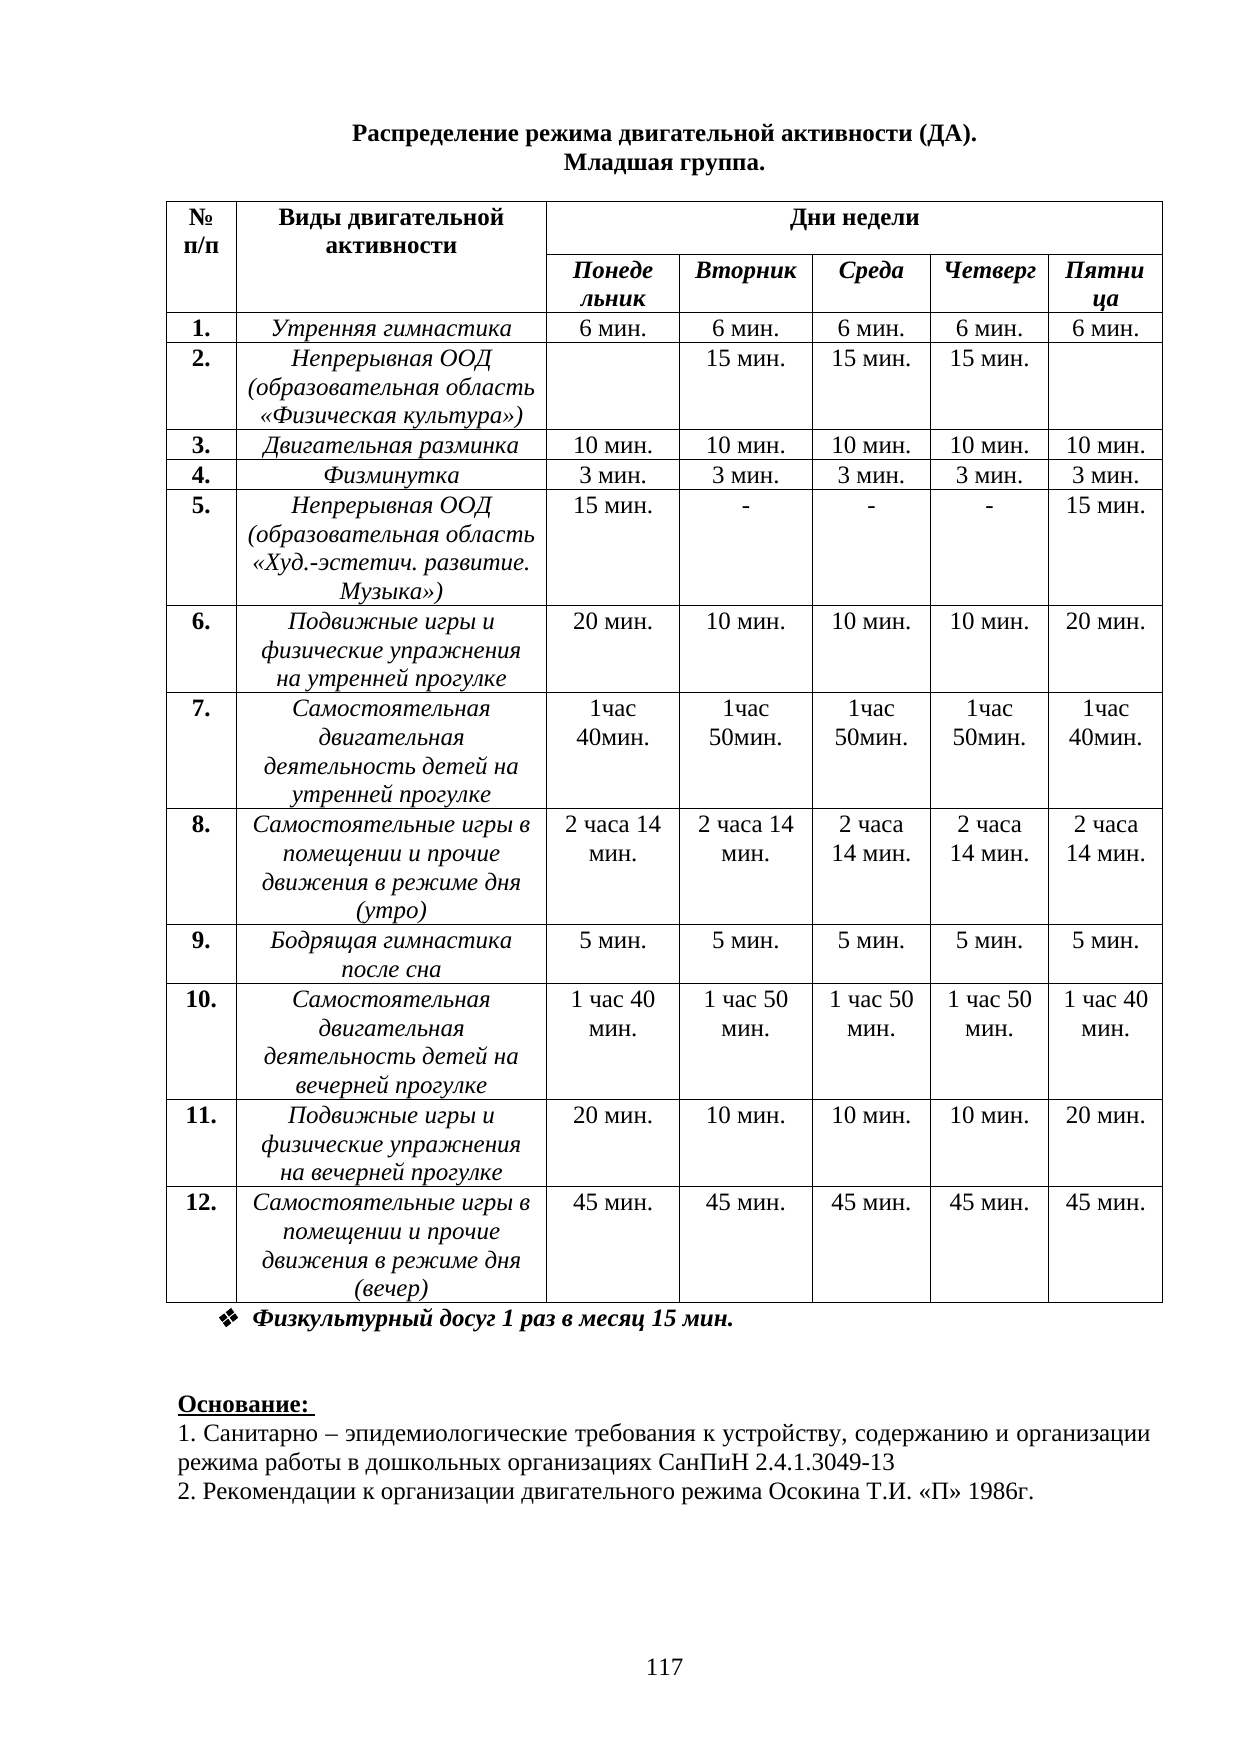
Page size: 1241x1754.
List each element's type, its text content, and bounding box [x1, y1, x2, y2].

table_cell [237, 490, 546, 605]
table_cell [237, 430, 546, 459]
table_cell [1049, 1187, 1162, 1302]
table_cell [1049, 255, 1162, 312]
text Основание: [177, 1389, 1152, 1418]
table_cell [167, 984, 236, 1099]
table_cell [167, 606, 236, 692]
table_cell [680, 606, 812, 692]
text Распределение режима двигательной активности (ДА). [177, 118, 1152, 147]
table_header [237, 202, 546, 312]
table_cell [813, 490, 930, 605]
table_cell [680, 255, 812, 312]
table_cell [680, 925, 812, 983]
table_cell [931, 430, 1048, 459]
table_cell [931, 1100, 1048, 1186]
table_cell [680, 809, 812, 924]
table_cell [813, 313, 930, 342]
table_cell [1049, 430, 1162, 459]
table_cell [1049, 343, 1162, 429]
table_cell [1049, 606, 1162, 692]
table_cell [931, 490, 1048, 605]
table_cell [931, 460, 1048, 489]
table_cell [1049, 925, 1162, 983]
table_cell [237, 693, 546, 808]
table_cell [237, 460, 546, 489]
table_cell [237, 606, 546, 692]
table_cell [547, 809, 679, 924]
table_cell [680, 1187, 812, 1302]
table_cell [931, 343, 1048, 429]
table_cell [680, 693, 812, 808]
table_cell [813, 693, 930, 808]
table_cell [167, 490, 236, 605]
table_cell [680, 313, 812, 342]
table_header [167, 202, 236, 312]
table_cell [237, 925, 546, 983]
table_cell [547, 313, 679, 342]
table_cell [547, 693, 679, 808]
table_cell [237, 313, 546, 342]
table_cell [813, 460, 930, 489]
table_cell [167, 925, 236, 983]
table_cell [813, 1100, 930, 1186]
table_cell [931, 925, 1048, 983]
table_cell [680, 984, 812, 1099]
text Младшая группа. [177, 147, 1152, 176]
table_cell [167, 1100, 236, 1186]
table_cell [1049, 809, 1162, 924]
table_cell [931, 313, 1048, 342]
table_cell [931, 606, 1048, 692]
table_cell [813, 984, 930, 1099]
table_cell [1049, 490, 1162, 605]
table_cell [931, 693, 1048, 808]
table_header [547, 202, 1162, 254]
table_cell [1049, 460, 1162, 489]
text 1. Санитарно – эпидемиологические требования к устройству, содержанию и организации режима работы в дошкольных организациях СанПиН 2.4.1.3049-13 [177, 1418, 1152, 1476]
list Физкультурный досуг 1 раз в месяц 15 мин. [215, 1303, 1152, 1332]
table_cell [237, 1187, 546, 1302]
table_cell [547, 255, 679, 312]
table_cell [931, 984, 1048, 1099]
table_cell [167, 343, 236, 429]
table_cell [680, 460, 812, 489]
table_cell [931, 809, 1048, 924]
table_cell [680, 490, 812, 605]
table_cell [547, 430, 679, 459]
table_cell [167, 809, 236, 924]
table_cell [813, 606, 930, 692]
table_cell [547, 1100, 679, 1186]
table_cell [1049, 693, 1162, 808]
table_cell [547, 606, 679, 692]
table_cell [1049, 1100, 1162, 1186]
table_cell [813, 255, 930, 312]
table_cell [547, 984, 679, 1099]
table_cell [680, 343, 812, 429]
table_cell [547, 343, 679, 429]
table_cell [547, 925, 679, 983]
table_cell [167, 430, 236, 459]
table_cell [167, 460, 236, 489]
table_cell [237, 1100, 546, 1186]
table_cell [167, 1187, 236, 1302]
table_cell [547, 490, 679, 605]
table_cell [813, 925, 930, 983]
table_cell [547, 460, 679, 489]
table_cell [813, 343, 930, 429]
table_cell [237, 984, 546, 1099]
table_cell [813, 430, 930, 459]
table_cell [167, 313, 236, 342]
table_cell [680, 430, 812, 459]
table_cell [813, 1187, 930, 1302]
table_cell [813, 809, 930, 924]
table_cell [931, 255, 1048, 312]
text 2. Рекомендации к организации двигательного режима Осокина Т.И. «П» 1986г. [177, 1476, 1152, 1504]
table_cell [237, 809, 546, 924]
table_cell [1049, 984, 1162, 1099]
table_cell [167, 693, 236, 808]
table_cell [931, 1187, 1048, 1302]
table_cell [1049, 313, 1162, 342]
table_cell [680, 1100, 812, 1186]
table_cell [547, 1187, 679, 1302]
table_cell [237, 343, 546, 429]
